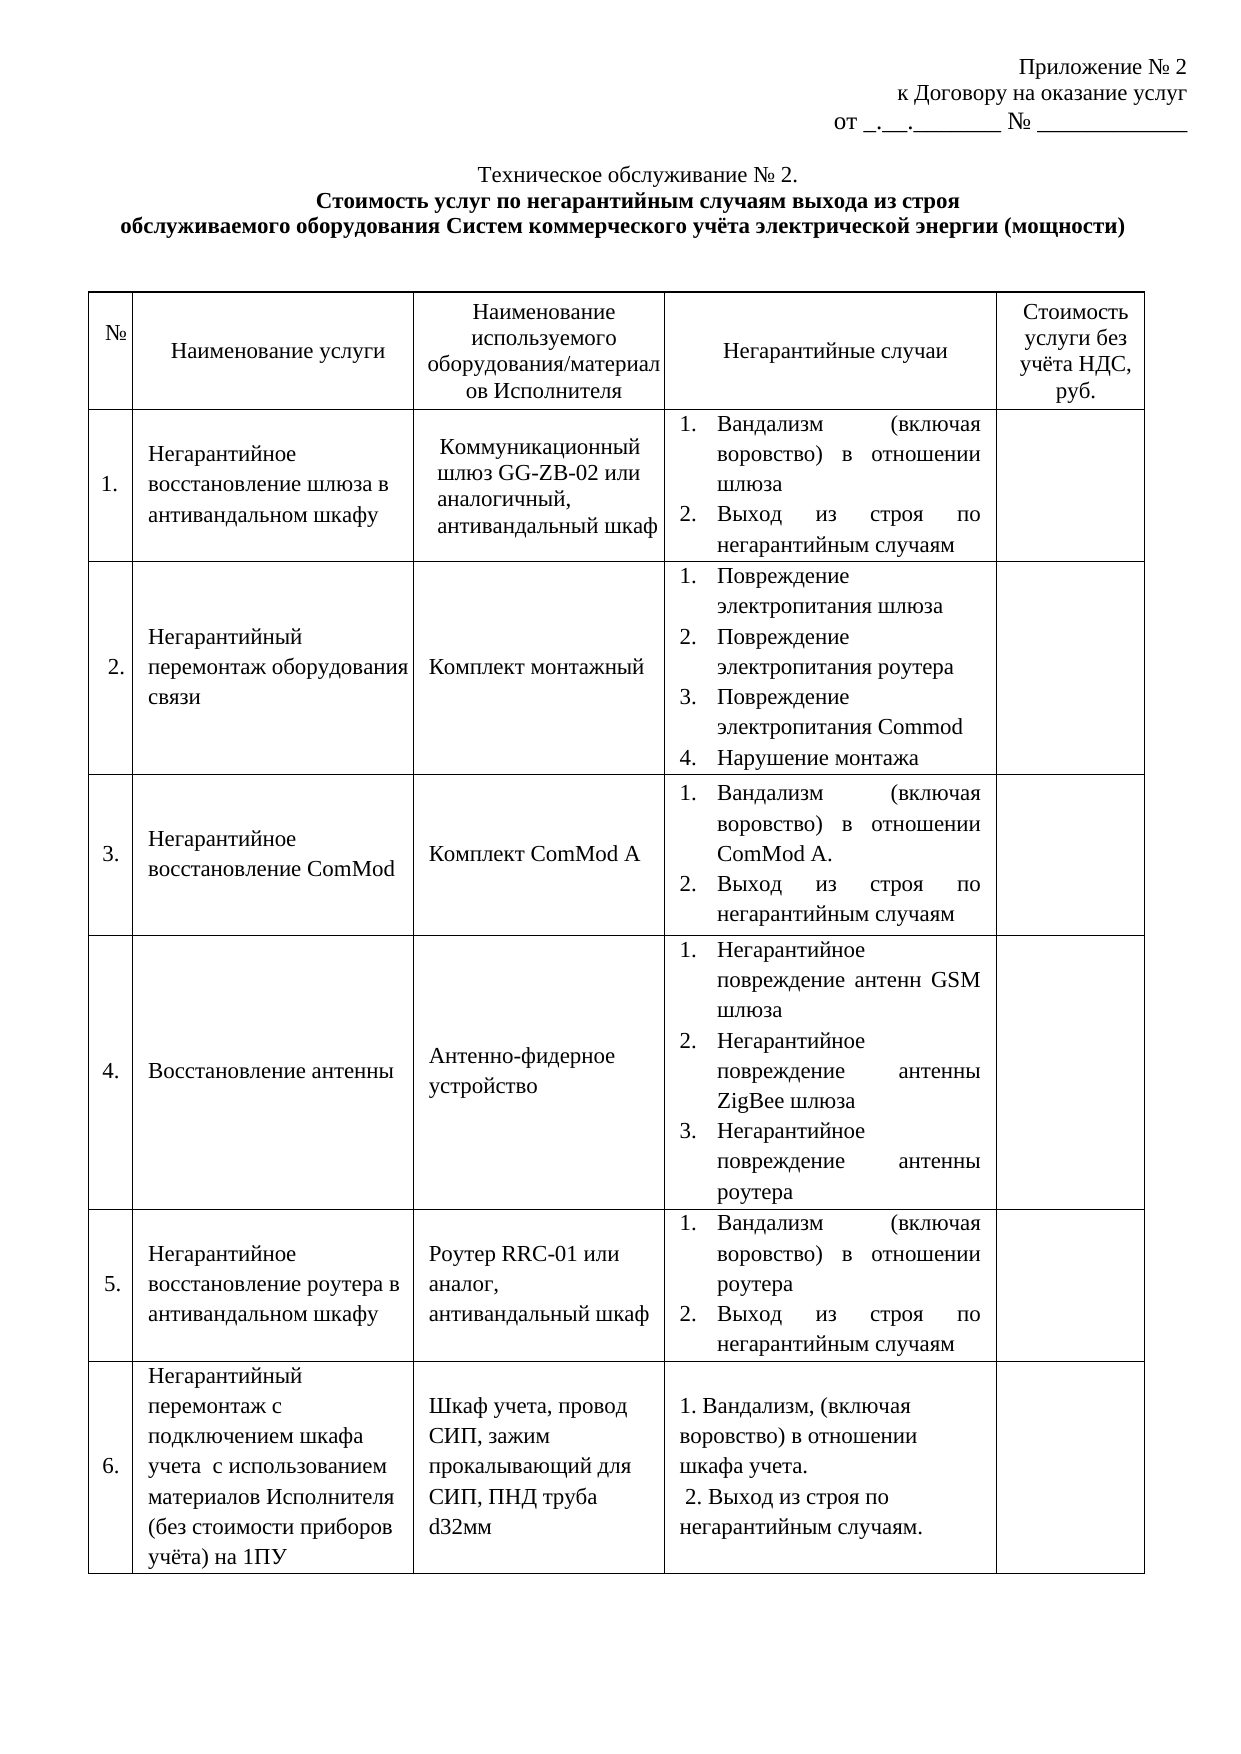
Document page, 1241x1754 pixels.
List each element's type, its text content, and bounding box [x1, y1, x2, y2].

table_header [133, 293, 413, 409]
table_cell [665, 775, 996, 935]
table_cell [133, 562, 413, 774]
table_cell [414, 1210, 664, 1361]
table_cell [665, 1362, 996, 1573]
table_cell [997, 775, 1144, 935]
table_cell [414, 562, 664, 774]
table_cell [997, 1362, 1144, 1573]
title от _.__._______ № ____________ [89, 106, 1187, 134]
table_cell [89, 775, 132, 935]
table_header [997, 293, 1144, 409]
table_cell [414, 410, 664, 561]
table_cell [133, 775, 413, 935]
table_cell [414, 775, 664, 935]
title Стоимость услуг по негарантийным случаям выхода из строя [89, 187, 1187, 214]
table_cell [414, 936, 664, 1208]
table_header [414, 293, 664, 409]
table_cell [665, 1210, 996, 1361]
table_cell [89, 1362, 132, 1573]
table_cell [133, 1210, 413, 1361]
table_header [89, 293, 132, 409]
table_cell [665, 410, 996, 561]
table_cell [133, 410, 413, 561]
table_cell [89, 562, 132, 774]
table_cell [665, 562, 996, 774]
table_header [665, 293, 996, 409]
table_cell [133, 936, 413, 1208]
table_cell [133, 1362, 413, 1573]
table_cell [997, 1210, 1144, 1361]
title Приложение № 2 [89, 53, 1187, 79]
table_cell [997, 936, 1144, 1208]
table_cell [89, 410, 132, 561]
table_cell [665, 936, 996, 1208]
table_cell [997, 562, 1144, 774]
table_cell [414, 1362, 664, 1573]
title к Договору на оказание услуг [89, 79, 1187, 106]
text Техническое обслуживание № 2. [89, 161, 1187, 187]
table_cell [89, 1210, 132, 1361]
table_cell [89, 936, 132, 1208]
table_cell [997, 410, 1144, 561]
text обслуживаемого оборудования Систем коммерческого учёта электрической энергии (мощности) [59, 214, 1187, 239]
